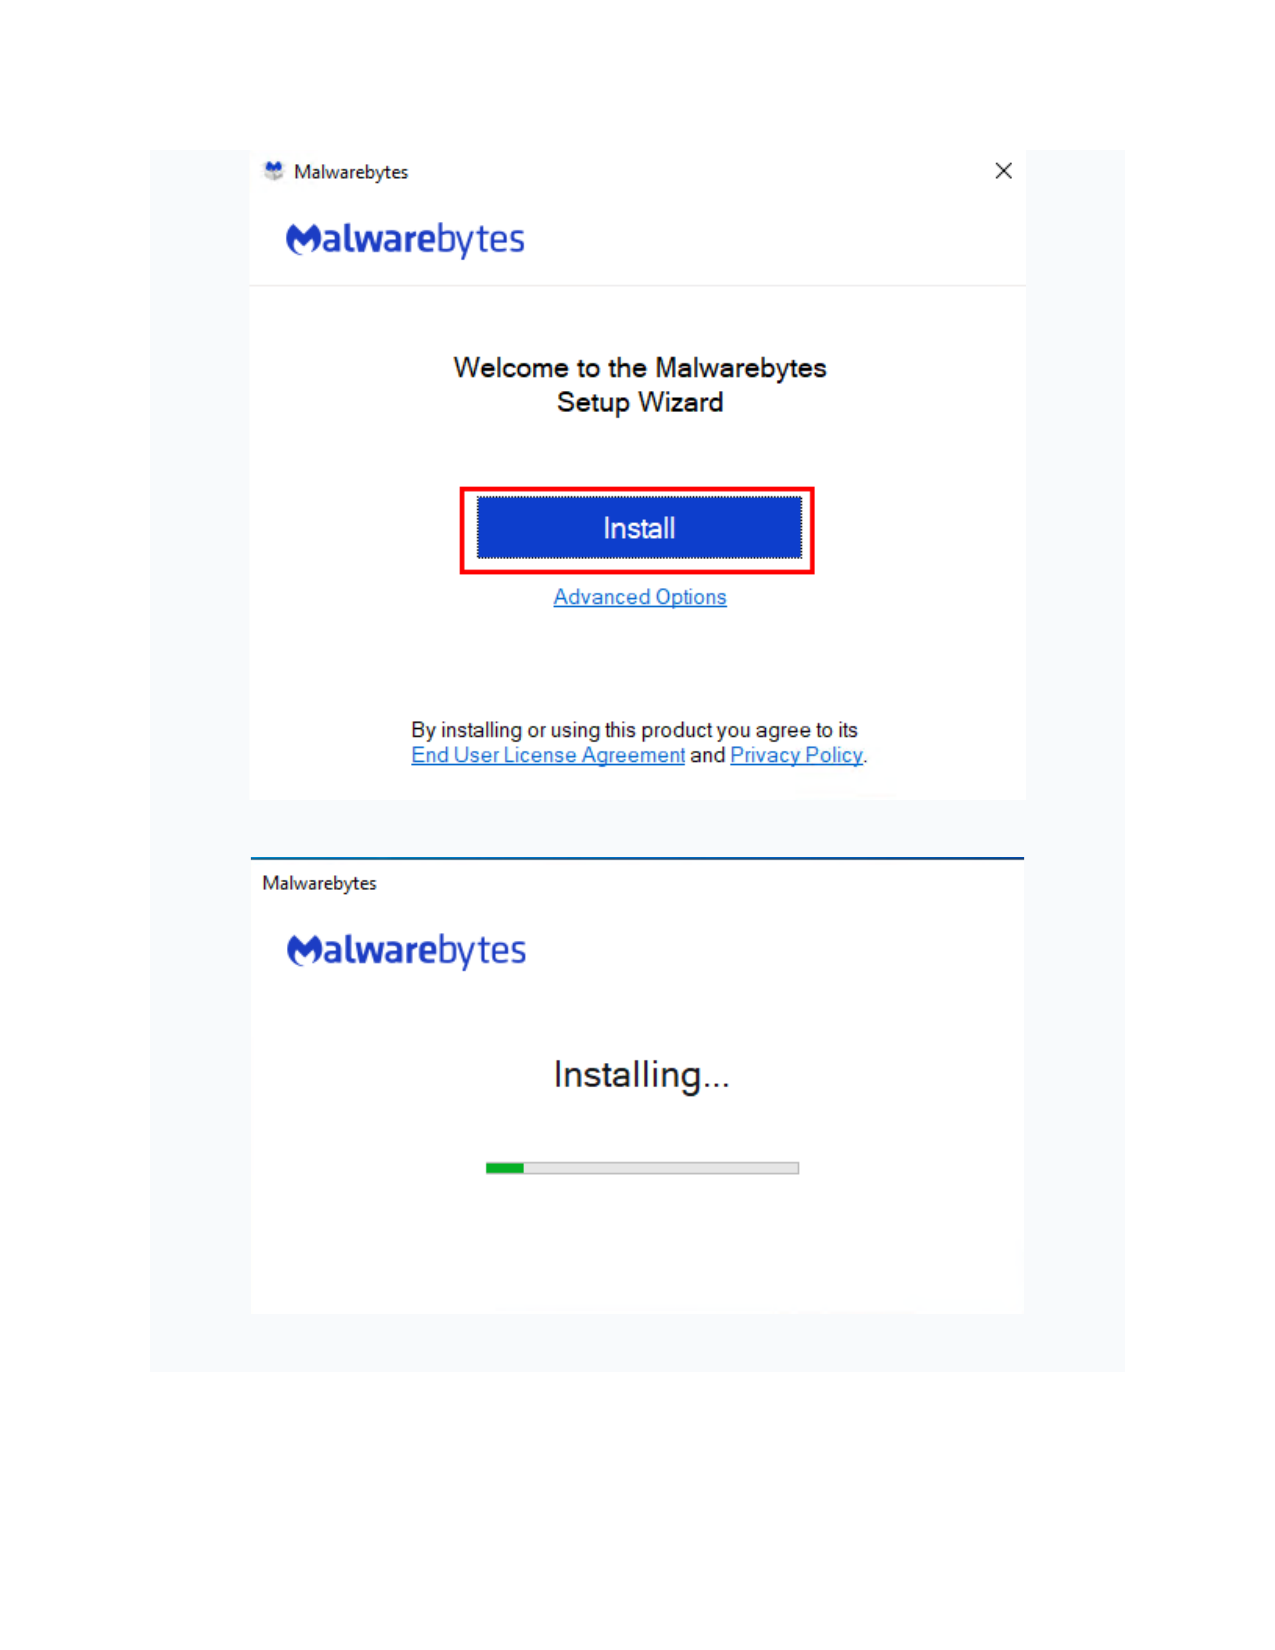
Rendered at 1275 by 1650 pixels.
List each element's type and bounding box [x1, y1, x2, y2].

picture [250, 857, 1025, 1314]
picture [249, 150, 1026, 800]
